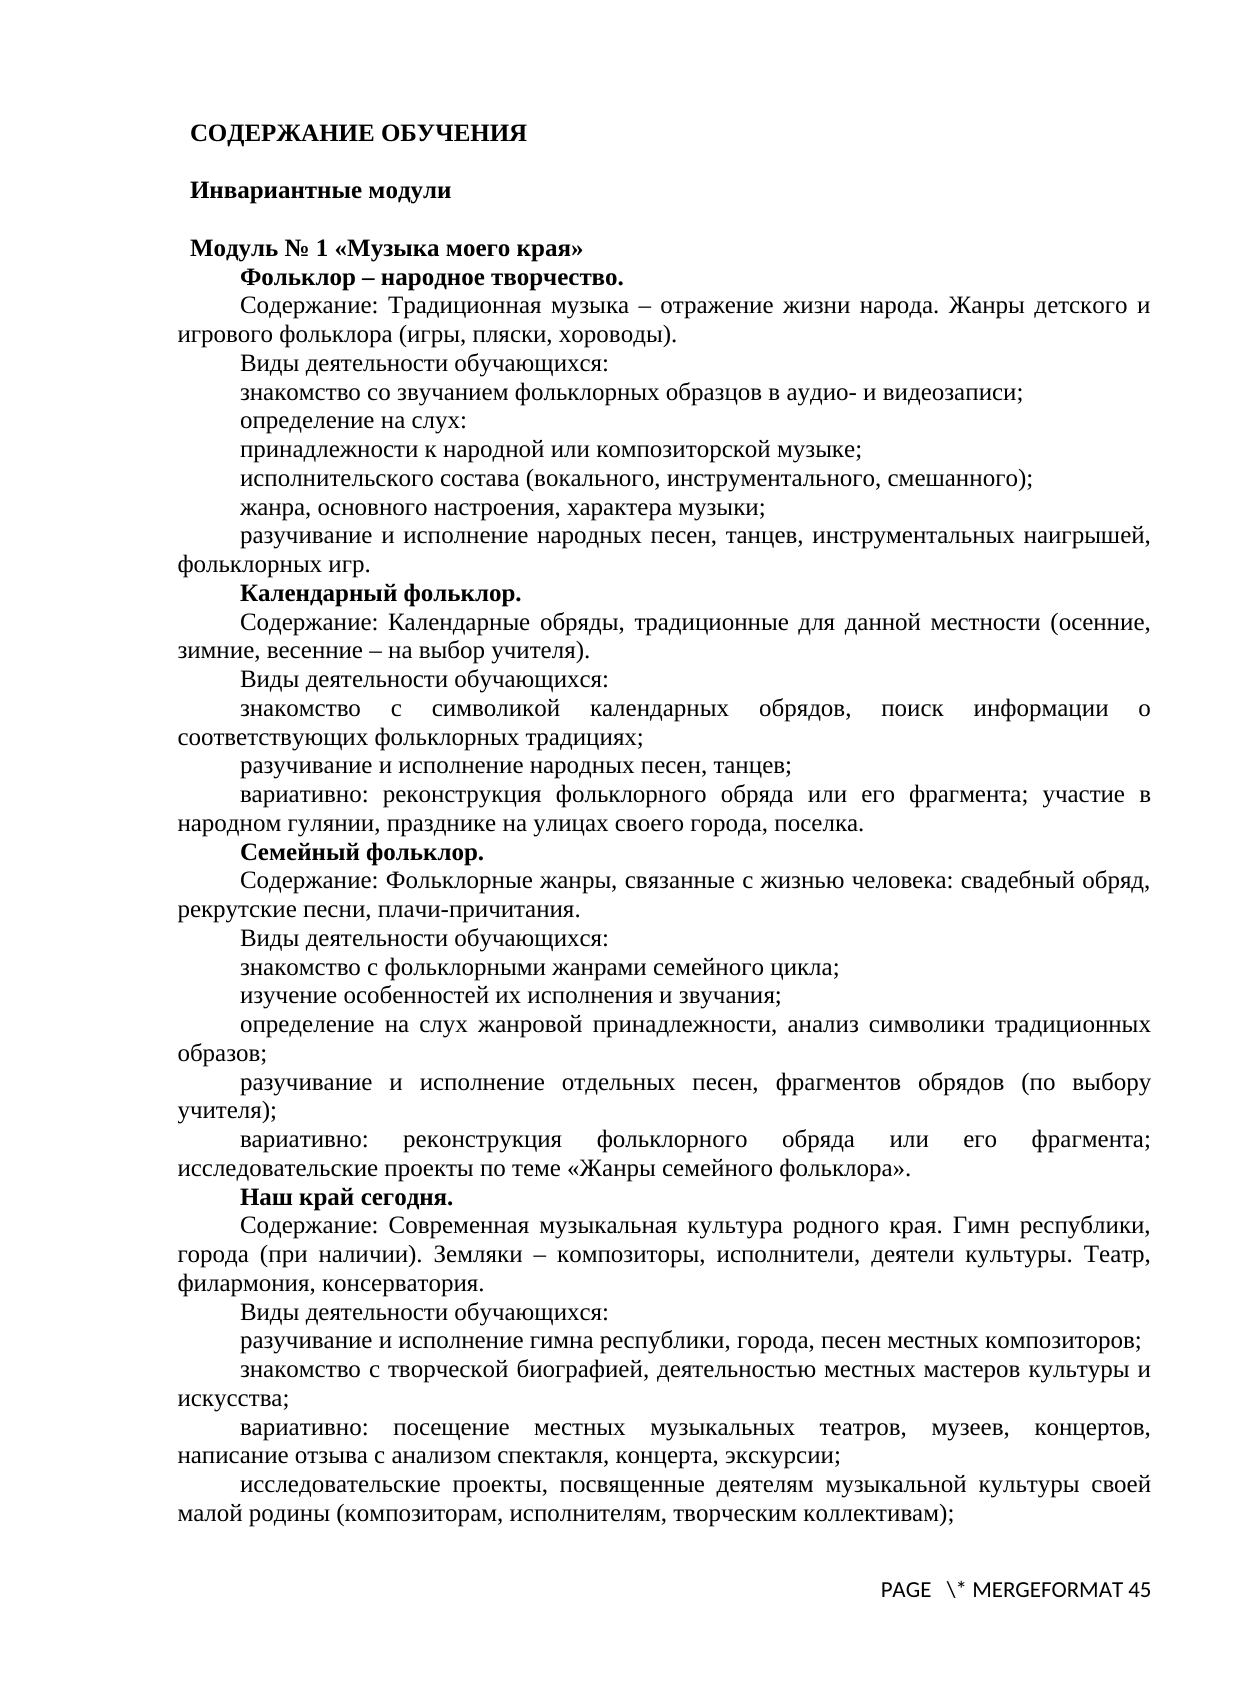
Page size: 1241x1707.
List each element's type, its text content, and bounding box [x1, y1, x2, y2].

text Содержание: Традиционная музыка – отражение жизни народа. Жанры детского и игрового фольклора (игры, пляски, хороводы). [177, 291, 1152, 348]
text разучивание и исполнение отдельных песен, фрагментов обрядов (по выбору учителя); [177, 1067, 1152, 1124]
text Фольклор – народное творчество. [177, 262, 1152, 291]
text Наш край сегодня. [177, 1182, 1152, 1211]
text разучивание и исполнение народных песен, танцев; [177, 751, 1152, 779]
text знакомство с творческой биографией, деятельностью местных мастеров культуры и искусства; [177, 1354, 1152, 1412]
text Календарный фольклор. [177, 578, 1152, 607]
text Содержание: Современная музыкальная культура родного края. Гимн республики, города (при наличии). Земляки – композиторы, исполнители, деятели культуры. Театр, филармония, консерватория. [177, 1211, 1152, 1297]
text вариативно: посещение местных музыкальных театров, музеев, концертов, написание отзыва с анализом спектакля, концерта, экскурсии; [177, 1412, 1152, 1469]
text жанра, основного настроения, характера музыки; [177, 492, 1152, 521]
text вариативно: реконструкция фольклорного обряда или его фрагмента; участие в народном гулянии, празднике на улицах своего города, поселка. [177, 779, 1152, 837]
text знакомство со звучанием фольклорных образцов в аудио- и видеозаписи; [177, 377, 1152, 406]
text Содержание: Фольклорные жанры, связанные с жизнью человека: свадебный обряд, рекрутские песни, плачи-причитания. [177, 866, 1152, 923]
text принадлежности к народной или композиторской музыке; [177, 434, 1152, 463]
text Виды деятельности обучающихся: [177, 664, 1152, 693]
text Модуль № 1 «Музыка моего края» [190, 233, 1152, 262]
text исполнительского состава (вокального, инструментального, смешанного); [177, 463, 1152, 492]
text Виды деятельности обучающихся: [177, 348, 1152, 377]
text Инвариантные модули [190, 176, 1152, 204]
text Семейный фольклор. [177, 837, 1152, 866]
text Виды деятельности обучающихся: [177, 1297, 1152, 1326]
text Содержание: Календарные обряды, традиционные для данной местности (осенние, зимние, весенние – на выбор учителя). [177, 607, 1152, 664]
text разучивание и исполнение народных песен, танцев, инструментальных наигрышей, фольклорных игр. [177, 521, 1152, 578]
text Виды деятельности обучающихся: [177, 923, 1152, 952]
text знакомство с символикой календарных обрядов, поиск информации о соответствующих фольклорных традициях; [177, 693, 1152, 751]
text определение на слух жанровой принадлежности, анализ символики традиционных образов; [177, 1009, 1152, 1067]
text исследовательские проекты, посвященные деятелям музыкальной культуры своей малой родины (композиторам, исполнителям, творческим коллективам); [177, 1469, 1152, 1527]
text определение на слух: [177, 406, 1152, 434]
text изучение особенностей их исполнения и звучания; [177, 981, 1152, 1009]
text СОДЕРЖАНИЕ ОБУЧЕНИЯ [190, 118, 1152, 147]
text знакомство с фольклорными жанрами семейного цикла; [177, 952, 1152, 981]
text разучивание и исполнение гимна республики, города, песен местных композиторов; [177, 1326, 1152, 1354]
text вариативно: реконструкция фольклорного обряда или его фрагмента; исследовательские проекты по теме «Жанры семейного фольклора». [177, 1124, 1152, 1182]
